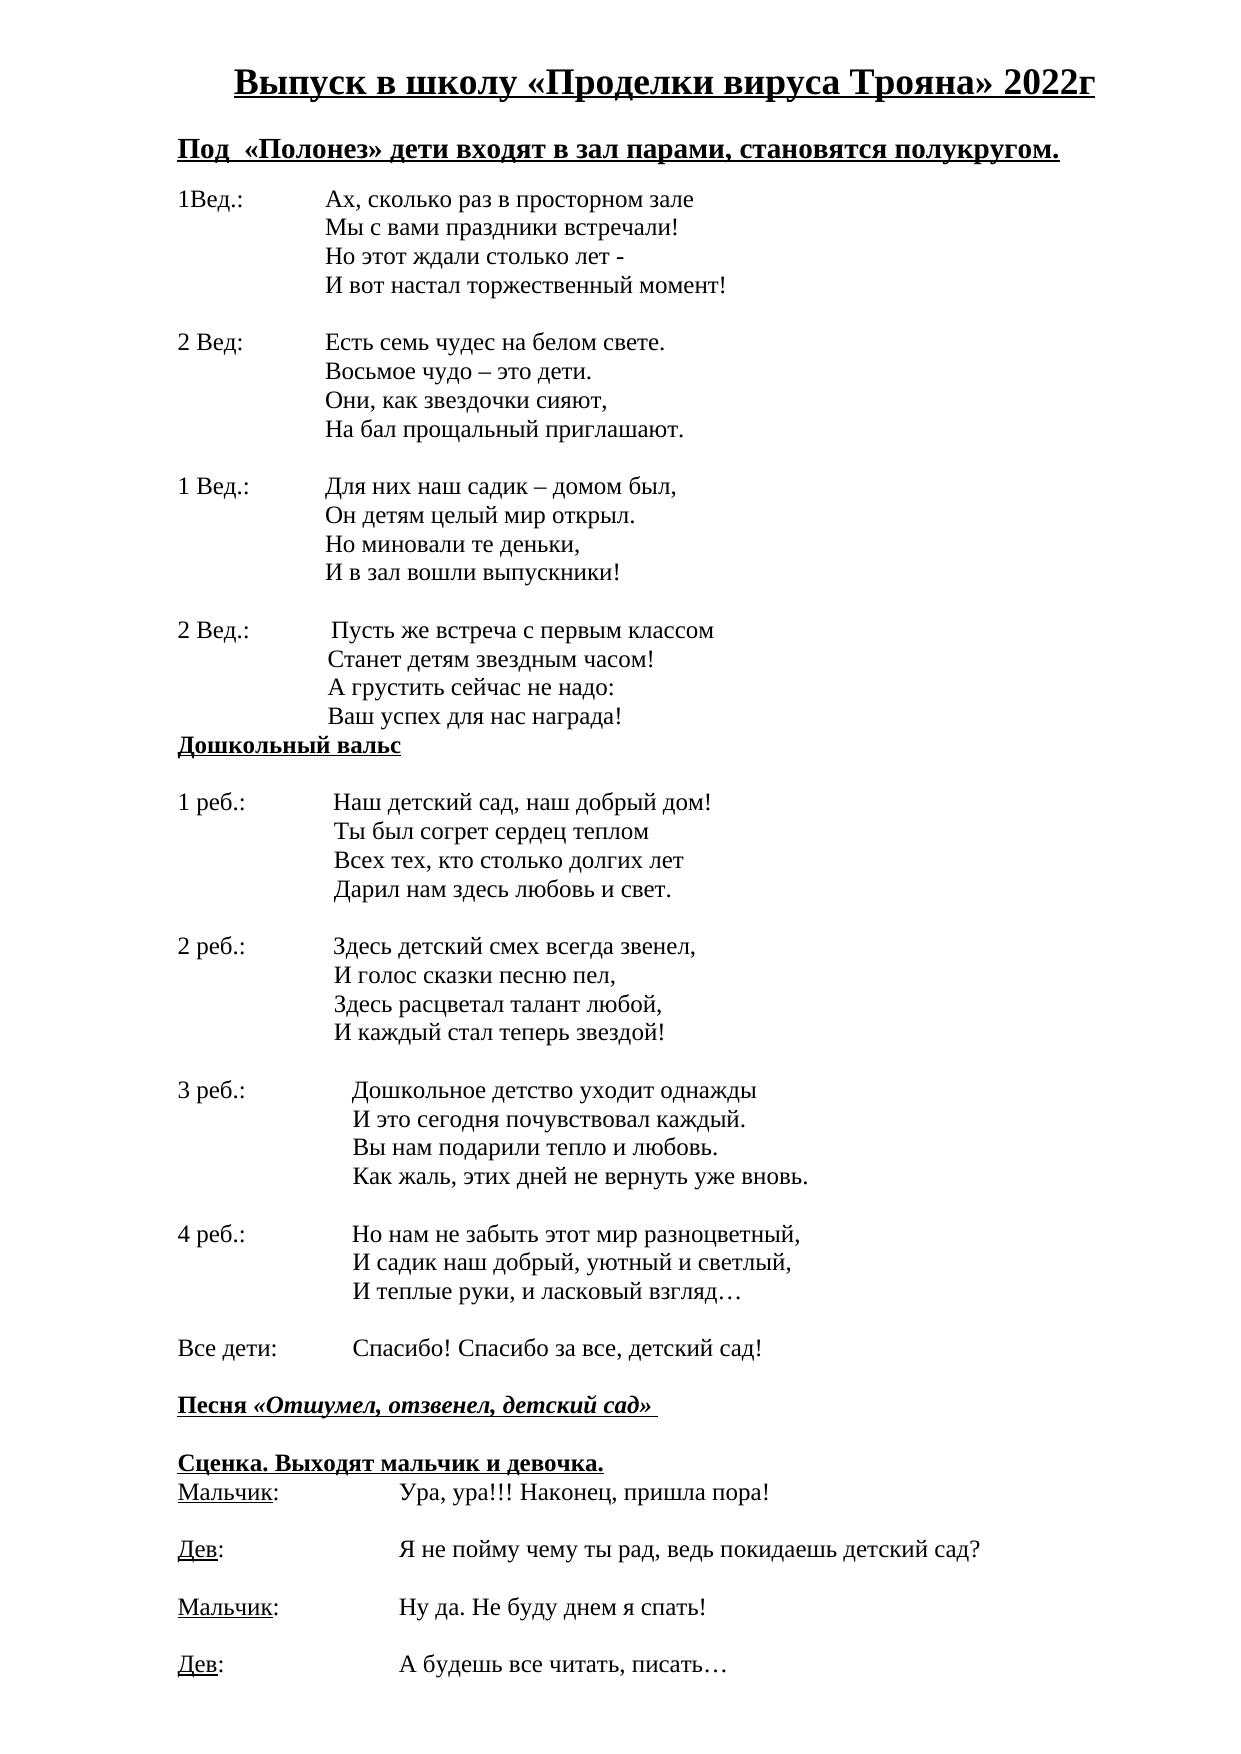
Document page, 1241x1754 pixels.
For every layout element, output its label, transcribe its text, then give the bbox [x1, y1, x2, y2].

text Все дети: Спасибо! Спасибо за все, детский сад! [177, 1333, 1152, 1362]
text Дев: А будешь все читать, писать… [177, 1621, 1152, 1678]
text 2 реб.: Здесь детский смех всегда звенел, И голос сказки песню пел, Здесь расцветал талант любой, И каждый стал теперь звездой! [177, 931, 1152, 1046]
text 4 реб.: Но нам не забыть этот мир разноцветный, И садик наш добрый, уютный и светлый, И теплые руки, и ласковый взгляд… [177, 1219, 1152, 1333]
text Мальчик: Ура, ура!!! Наконец, пришла пора! [177, 1477, 1152, 1506]
text Мальчик: Ну да. Не буду днем я спать! [177, 1563, 1152, 1621]
text Под «Полонез» дети входят в зал парами, становятся полукругом. [177, 131, 1152, 164]
text 2 Вед: Есть семь чудес на белом свете. Восьмое чудо – это дети. Они, как звездочки сияют, На бал прощальный приглашают. [177, 327, 1152, 442]
text 2 Вед.: Пусть же встреча с первым классом Станет детям звездным часом! А грустить сейчас не надо: Ваш успех для нас награда! Дошкольный вальс [177, 615, 1152, 759]
text 1 Вед.: Для них наш садик – домом был, Он детям целый мир открыл. Но миновали те деньки, И в зал вошли выпускники! [177, 471, 1152, 586]
text Песня «Отшумел, отзвенел, детский сад» [177, 1391, 1152, 1419]
text Выпуск в школу «Проделки вируса Трояна» 2022г [177, 59, 1152, 102]
text Сценка. Выходят мальчик и девочка. [177, 1448, 1152, 1477]
text Дев: Я не пойму чему ты рад, ведь покидаешь детский сад? [177, 1506, 1152, 1563]
text 1 реб.: Наш детский сад, наш добрый дом! Ты был согрет сердец теплом Всех тех, кто столько долгих лет Дарил нам здесь любовь и свет. [177, 787, 1152, 902]
text 1Вед.: Ах, сколько раз в просторном зале Мы с вами праздники встречали! Но этот ждали столько лет - И вот настал торжественный момент! [177, 184, 1152, 299]
text 3 реб.: Дошкольное детство уходит однажды И это сегодня почувствовал каждый. Вы нам подарили тепло и любовь. Как жаль, этих дней не вернуть уже вновь. [177, 1075, 1152, 1190]
